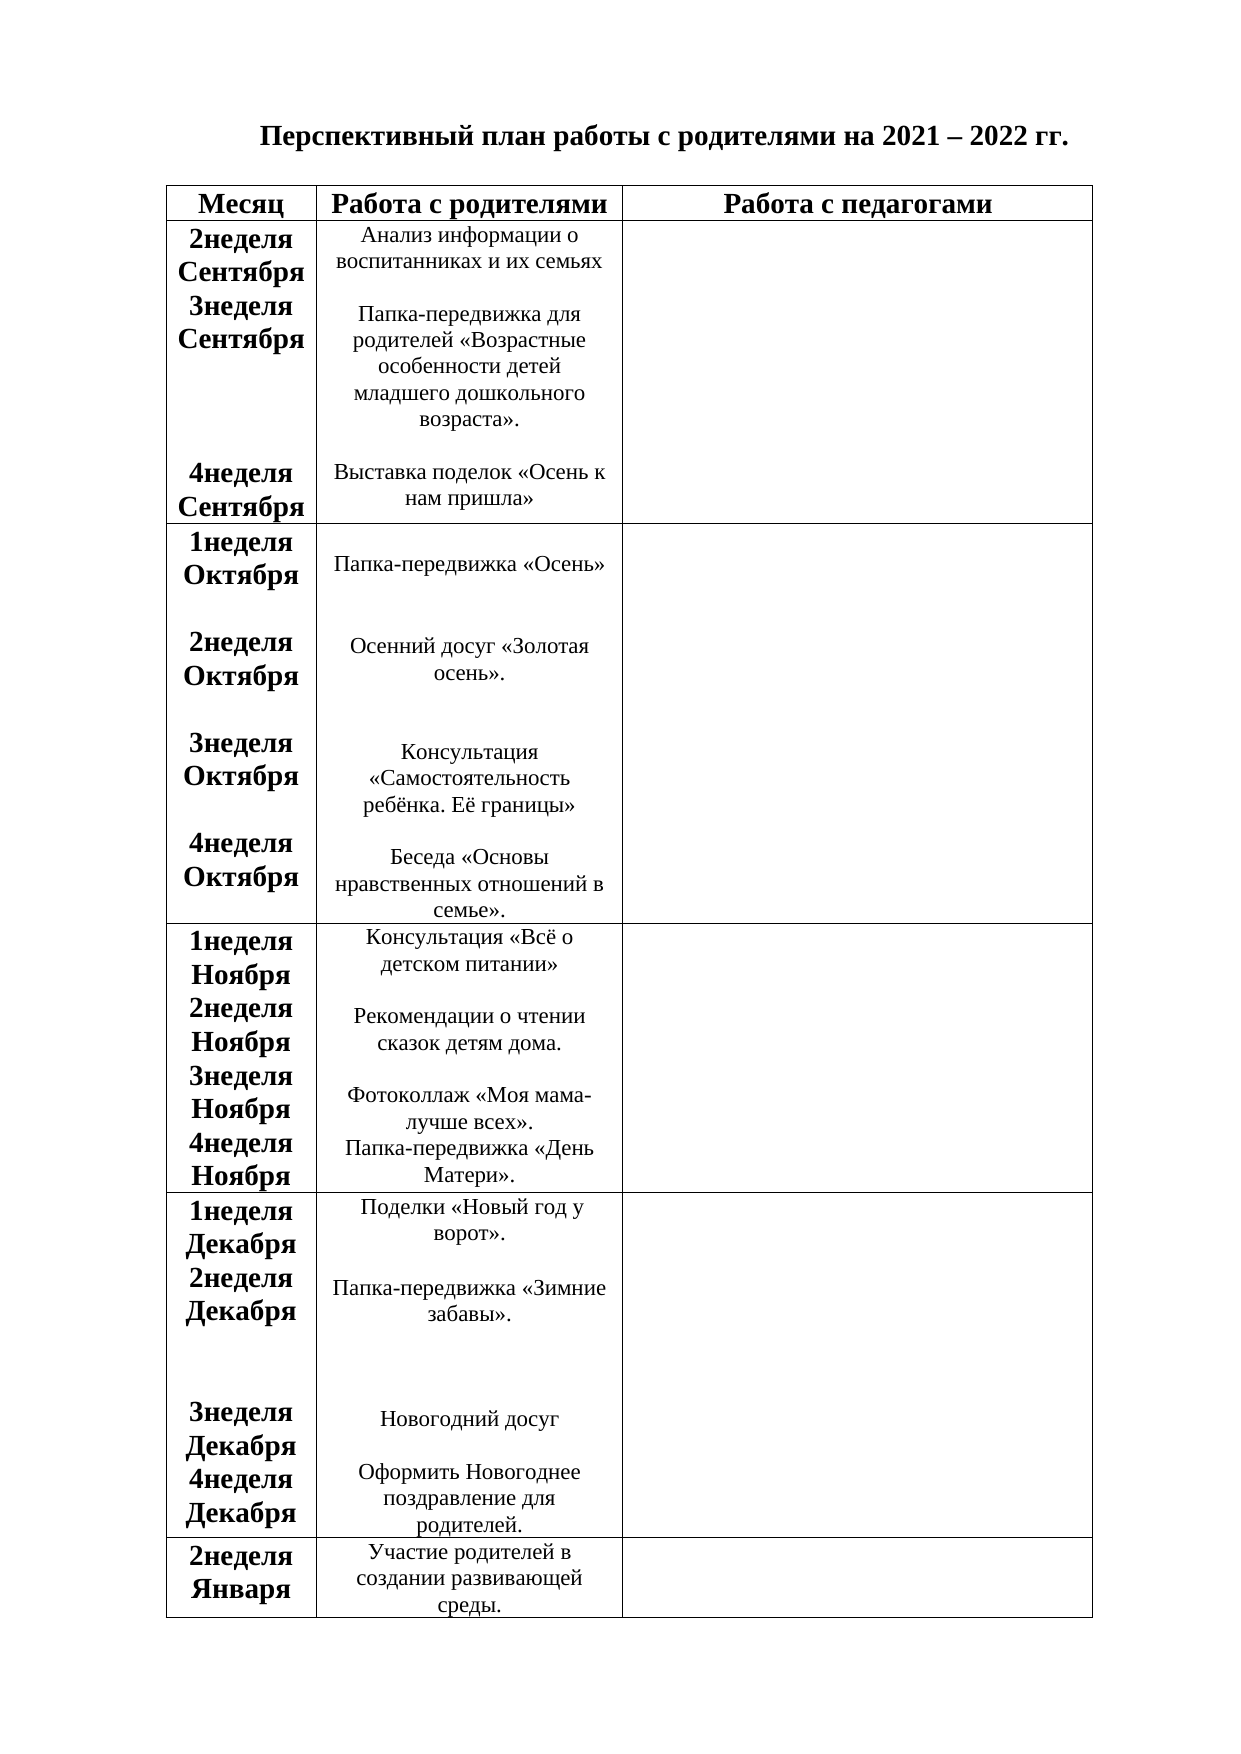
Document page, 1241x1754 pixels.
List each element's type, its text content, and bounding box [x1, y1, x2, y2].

table_cell [623, 1193, 1092, 1537]
table_cell Папка-передвижка «Осень» Осенний досуг «Золотая осень». Консультация «Самостоятельность ребёнка. Её границы» Беседа «Основы нравственных отношений в семье». [317, 524, 622, 922]
table_cell 2неделя Сентября 3неделя Сентября 4неделя Сентября [167, 221, 316, 523]
table_cell Консультация «Всё о детском питании» Рекомендации о чтении сказок детям дома. Фотоколлаж «Моя мама-лучше всех». Папка-передвижка «День Матери». [317, 924, 622, 1192]
table_cell [623, 524, 1092, 922]
table_cell 1неделя Октября 2неделя Октября 3неделя Октября 4неделя Октября [167, 524, 316, 922]
table_cell 1неделя Декабря 2неделя Декабря 3неделя Декабря 4неделя Декабря [167, 1193, 316, 1537]
table_cell Анализ информации о воспитанниках и их семьях Папка-передвижка для родителей «Возрастные особенности детей младшего дошкольного возраста». Выставка поделок «Осень к нам пришла» [317, 221, 622, 523]
table_cell [623, 221, 1092, 523]
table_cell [317, 1538, 622, 1617]
text Перспективный план работы с родителями на 2021 – 2022 гг. [177, 118, 1152, 152]
table_cell Поделки «Новый год у ворот». Папка-передвижка «Зимние забавы». Новогодний досуг Оформить Новогоднее поздравление для родителей. [317, 1193, 622, 1537]
table_header Месяц [167, 186, 316, 220]
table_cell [167, 1538, 316, 1617]
table_cell [623, 924, 1092, 1192]
table_header Работа с педагогами [623, 186, 1092, 220]
table_cell 1неделя Ноября 2неделя Ноября 3неделя Ноября 4неделя Ноября [167, 924, 316, 1192]
table_cell [623, 1538, 1092, 1617]
table_header Работа с родителями [317, 186, 622, 220]
